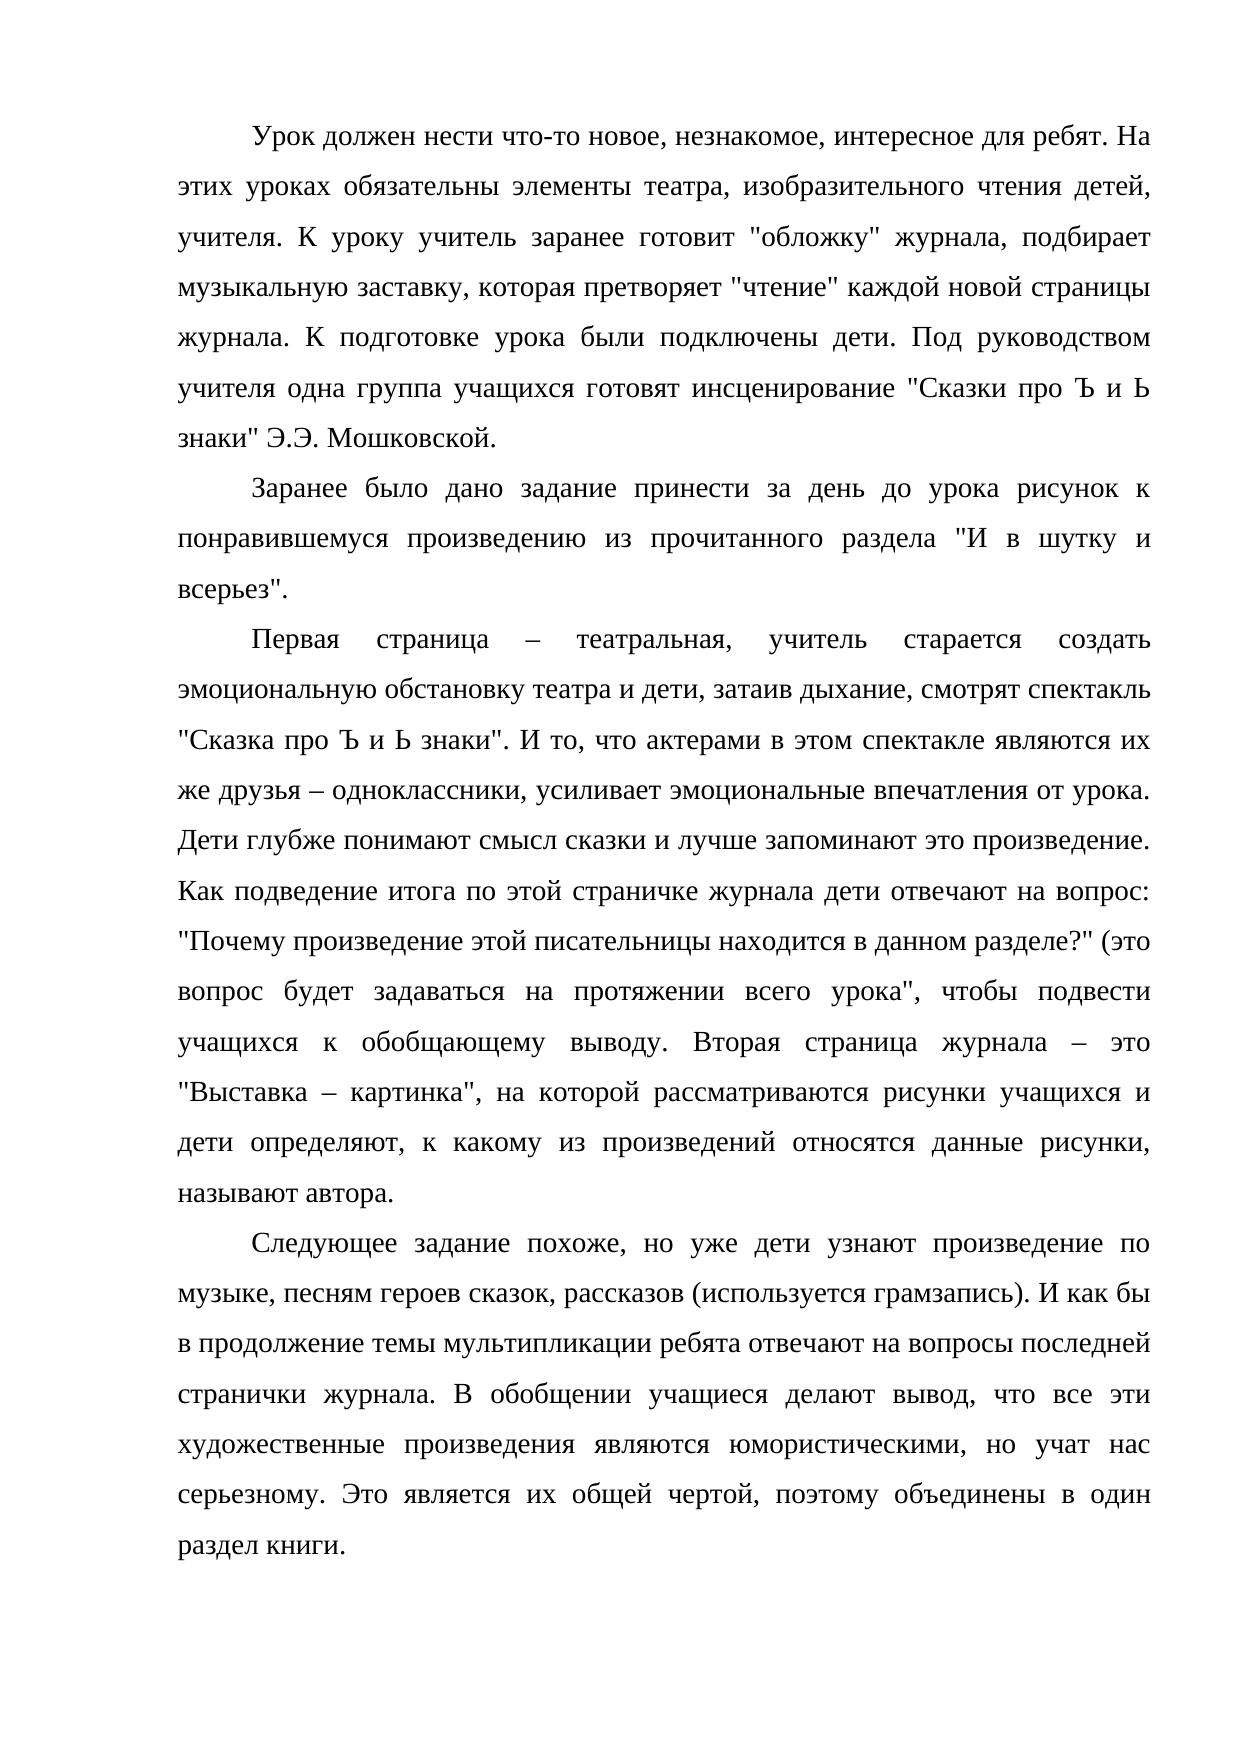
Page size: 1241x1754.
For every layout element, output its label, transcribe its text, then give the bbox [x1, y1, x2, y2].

text Заранее было дано задание принести за день до урока рисунок к понравившемуся произведению из прочитанного раздела "И в шутку и всерьез". [177, 470, 1152, 604]
text Следующее задание похоже, но уже дети узнают произведение по музыке, песням героев сказок, рассказов (используется грамзапись). И как бы в продолжение темы мультипликации ребята отвечают на вопросы последней странички журнала. В обобщении учащиеся делают вывод, что все эти художественные произведения являются юмористическими, но учат нас серьезному. Это является их общей чертой, поэтому объединены в один раздел книги. [177, 1225, 1152, 1560]
text Первая страница – театральная, учитель старается создать эмоциональную обстановку театра и дети, затаив дыхание, смотрят спектакль "Сказка про Ъ и Ь знаки". И то, что актерами в этом спектакле являются их же друзья – одноклассники, усиливает эмоциональные впечатления от урока. Дети глубже понимают смысл сказки и лучше запоминают это произведение. Как подведение итога по этой страничке журнала дети отвечают на вопрос: "Почему произведение этой писательницы находится в данном разделе?" (это вопрос будет задаваться на протяжении всего урока", чтобы подвести учащихся к обобщающему выводу. Вторая страница журнала – это "Выставка – картинка", на которой рассматриваются рисунки учащихся и дети определяют, к какому из произведений относятся данные рисунки, называют автора. [177, 621, 1152, 1208]
text Урок должен нести что-то новое, незнакомое, интересное для ребят. На этих уроках обязательны элементы театра, изобразительного чтения детей, учителя. К уроку учитель заранее готовит "обложку" журнала, подбирает музыкальную заставку, которая претворяет "чтение" каждой новой страницы журнала. К подготовке урока были подключены дети. Под руководством учителя одна группа учащихся готовят инсценирование "Сказки про Ъ и Ь знаки" Э.Э. Мошковской. [177, 118, 1152, 453]
